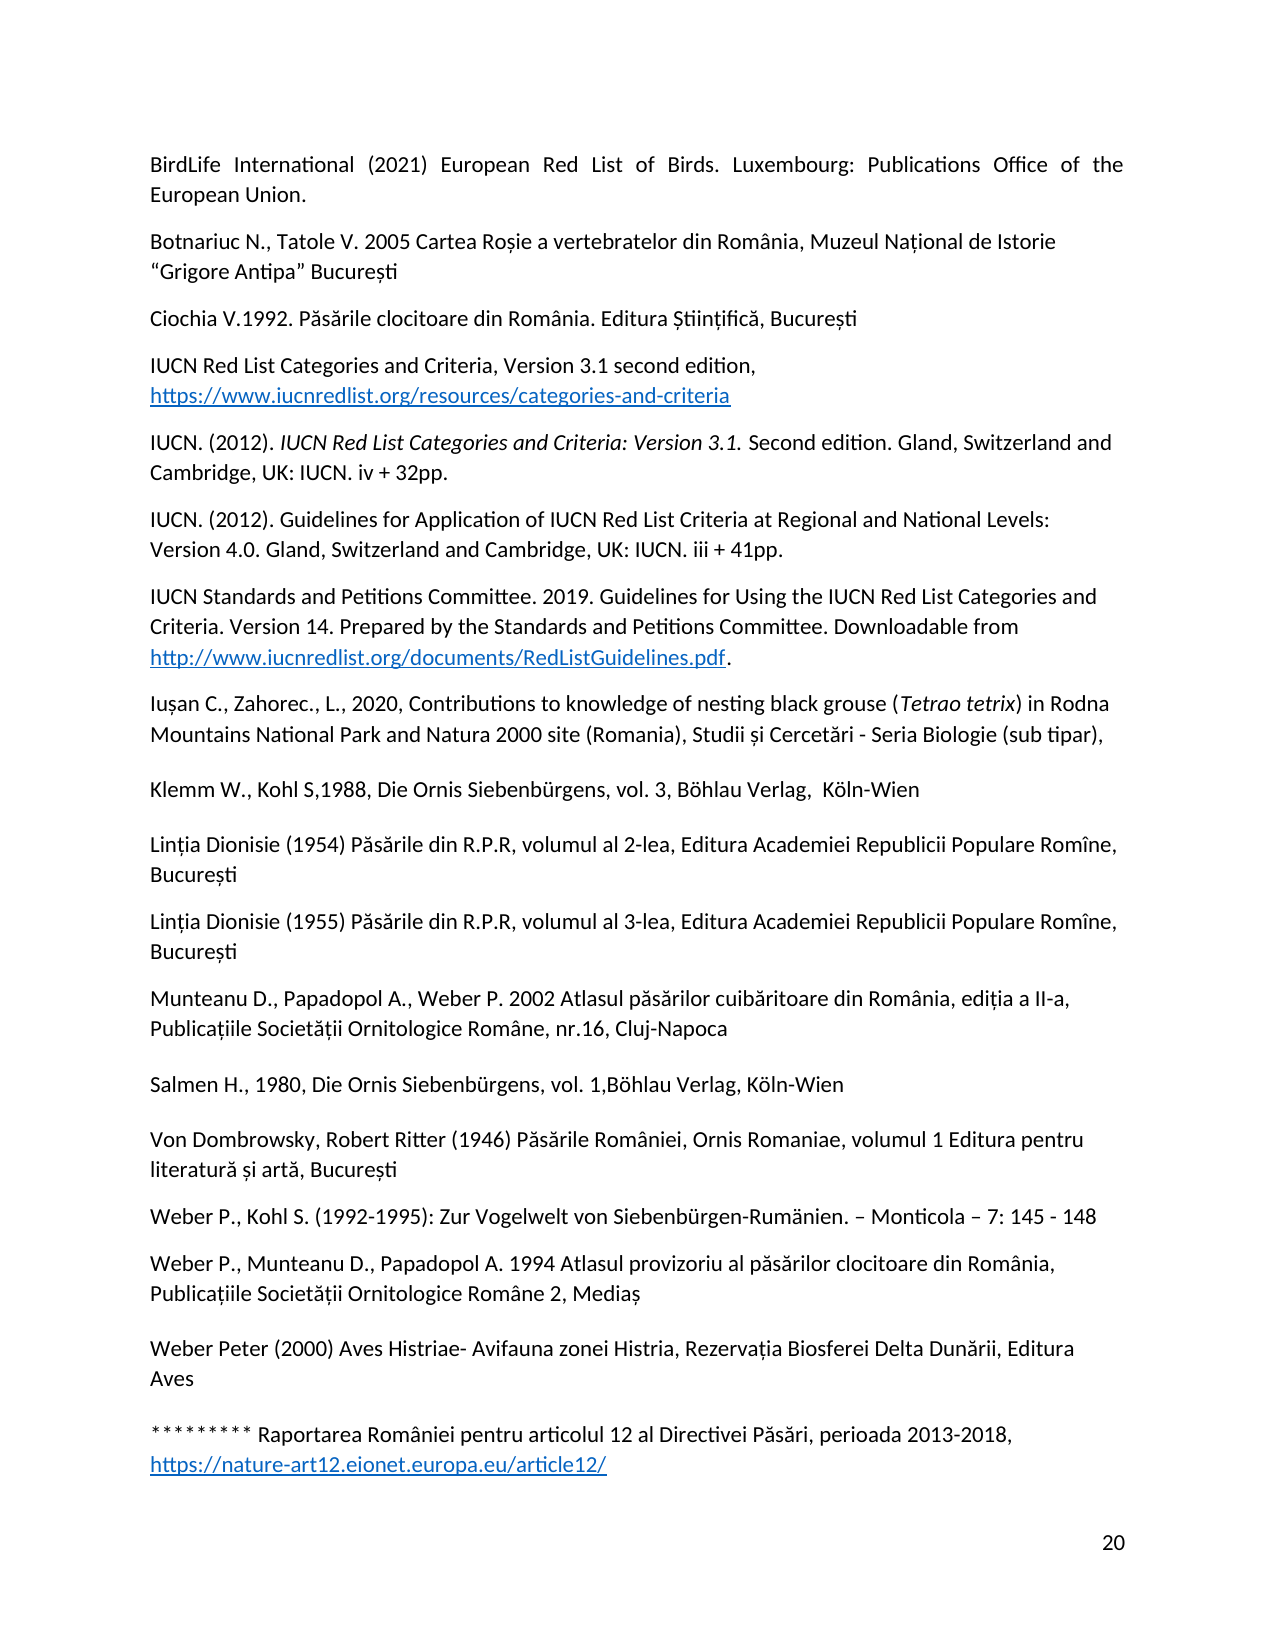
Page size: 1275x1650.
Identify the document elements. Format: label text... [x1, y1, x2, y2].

text Linția Dionisie (1955) Păsările din R.P.R, volumul al 3-lea, Editura Academiei Republicii Populare Romîne, București [150, 907, 1125, 966]
text Von Dombrowsky, Robert Ritter (1946) Păsările României, Ornis Romaniae, volumul 1 Editura pentru literatură și artă, București [150, 1125, 1125, 1183]
text IUCN. (2012). Guidelines for Application of IUCN Red List Criteria at Regional and National Levels: Version 4.0. Gland, Switzerland and Cambridge, UK: IUCN. iii + 41pp. [150, 505, 1125, 563]
text BirdLife International (2021) European Red List of Birds. Luxembourg: Publications Office of the European Union. [150, 150, 1125, 208]
text IUCN Red List Categories and Criteria, Version 3.1 second edition, https://www.iucnredlist.org/resources/categories-and-criteria [150, 351, 1125, 409]
text Weber P., Munteanu D., Papadopol A. 1994 Atlasul provizoriu al păsărilor clocitoare din România, Publicațiile Societății Ornitologice Române 2, Mediaș [150, 1249, 1125, 1307]
text IUCN. (2012). IUCN Red List Categories and Criteria: Version 3.1. Second edition. Gland, Switzerland and Cambridge, UK: IUCN. iv + 32pp. [150, 428, 1125, 486]
text Weber Peter (2000) Aves Histriae- Avifauna zonei Histria, Rezervația Biosferei Delta Dunării, Editura Aves [150, 1334, 1125, 1393]
text Botnariuc N., Tatole V. 2005 Cartea Roșie a vertebratelor din România, Muzeul Național de Istorie “Grigore Antipa” București [150, 227, 1125, 285]
text ********* Raportarea României pentru articolul 12 al Directivei Păsări, perioada 2013-2018, https://nature-art12.eionet.europa.eu/article12/ [150, 1420, 1125, 1478]
text Weber P., Kohl S. (1992-1995): Zur Vogelwelt von Siebenbürgen-Rumänien. – Monticola – 7: 145 - 148 [150, 1202, 1125, 1230]
text Iușan C., Zahorec., L., 2020, Contributions to knowledge of nesting black grouse (Tetrao tetrix) in Rodna Mountains National Park and Natura 2000 site (Romania), Studii și Cercetări - Seria Biologie (sub tipar), [150, 689, 1125, 748]
text Munteanu D., Papadopol A., Weber P. 2002 Atlasul păsărilor cuibăritoare din România, ediția a II-a, Publicațiile Societății Ornitologice Române, nr.16, Cluj-Napoca [150, 984, 1125, 1043]
text Linția Dionisie (1954) Păsările din R.P.R, volumul al 2-lea, Editura Academiei Republicii Populare Romîne, București [150, 830, 1125, 888]
text Salmen H., 1980, Die Ornis Siebenbürgens, vol. 1,Böhlau Verlag, Köln-Wien [150, 1070, 1125, 1098]
text IUCN Standards and Petitions Committee. 2019. Guidelines for Using the IUCN Red List Categories and Criteria. Version 14. Prepared by the Standards and Petitions Committee. Downloadable from http://www.iucnredlist.org/documents/RedListGuidelines.pdf. [150, 582, 1125, 671]
text Ciochia V.1992. Păsările clocitoare din România. Editura Științifică, București [150, 304, 1125, 332]
text Klemm W., Kohl S,1988, Die Ornis Siebenbürgens, vol. 3, Böhlau Verlag, Köln-Wien [150, 775, 1125, 803]
